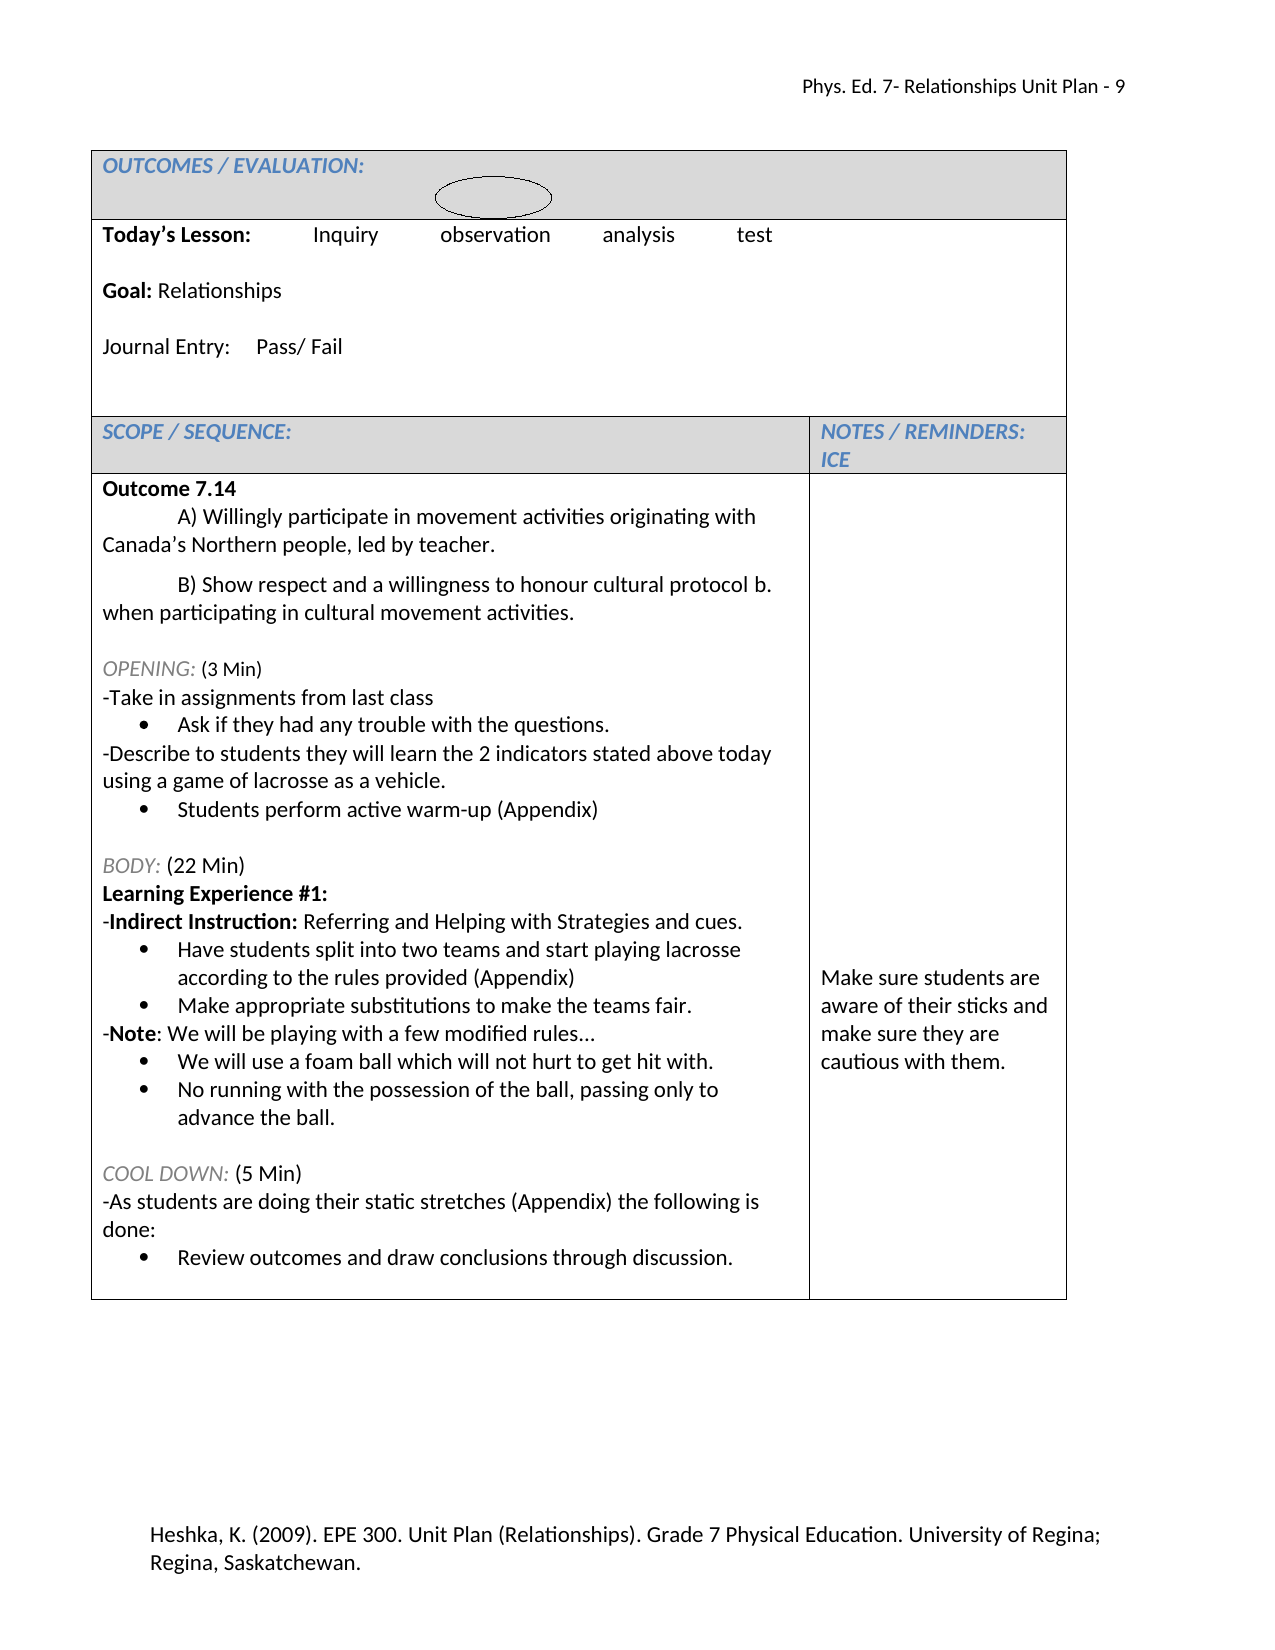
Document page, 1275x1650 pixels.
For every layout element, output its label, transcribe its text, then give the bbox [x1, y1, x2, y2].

table_cell Outcome 7.14 A) Willingly participate in movement activities originating with Canada’s Northern people, led by teacher. B) Show respect and a willingness to honour cultural protocol b. when participating in cultural movement activities. OPENING: (3 Min) -Take in assignments from last class Ask if they had any trouble with the questions. -Describe to students they will learn the 2 indicators stated above today using a game of lacrosse as a vehicle. Students perform active warm-up (Appendix) BODY: (22 Min) Learning Experience #1: -Indirect Instruction: Referring and Helping with Strategies and cues. Have students split into two teams and start playing lacrosse according to the rules provided (Appendix) Make appropriate substitutions to make the teams fair. -Note: We will be playing with a few modified rules... We will use a foam ball which will not hurt to get hit with. No running with the possession of the ball, passing only to advance the ball. COOL DOWN: (5 Min) -As students are doing their static stretches (Appendix) the following is done: Review outcomes and draw conclusions through discussion. [92, 474, 809, 1299]
table_cell Make sure students are aware of their sticks and make sure they are cautious with them. [810, 474, 1066, 1299]
table_cell OUTCOMES / EVALUATION: [92, 151, 1066, 219]
table_cell Today’s Lesson: Inquiry observation analysis test Goal: Relationships Journal Entry: Pass/ Fail [92, 220, 1066, 416]
table_cell NOTES / REMINDERS: ICE [810, 417, 1066, 473]
table_cell SCOPE / SEQUENCE: [92, 417, 809, 473]
